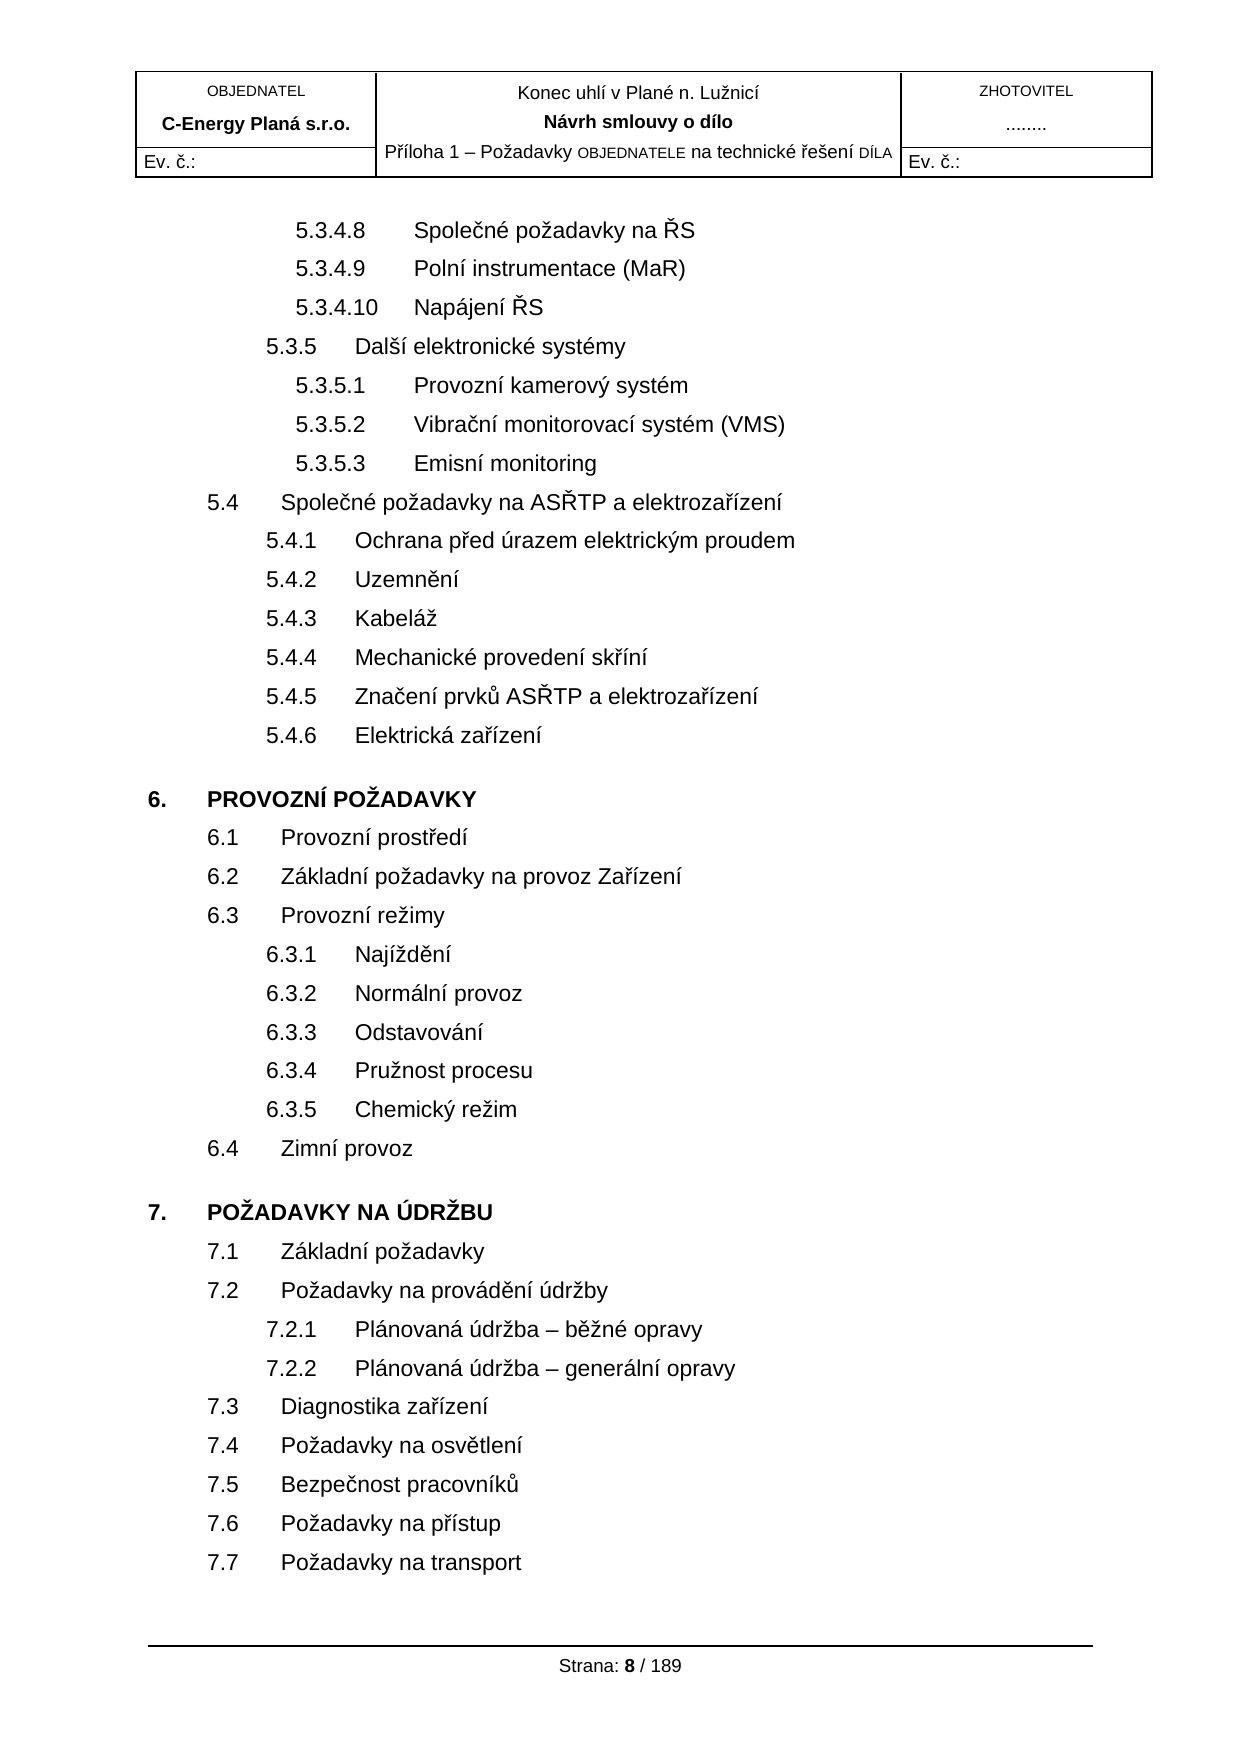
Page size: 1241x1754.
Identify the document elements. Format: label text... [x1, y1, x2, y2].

text 5.4 Společné požadavky na ASŘTP a elektrozařízení 141 [207, 488, 1093, 515]
text 7.4 Požadavky na osvětlení 151 [207, 1432, 1093, 1458]
text 5.4.2 Uzemnění 141 [266, 566, 1093, 593]
text 7.5 Bezpečnost pracovníků 151 [207, 1471, 1093, 1497]
text 6.3.2 Normální provoz 148 [266, 980, 1093, 1006]
text 6.2 Základní požadavky na provoz Zařízení 148 [207, 863, 1093, 889]
text 5.4.4 Mechanické provedení skříní 145 [266, 644, 1093, 670]
text 7.2.2 Plánovaná údržba – generální opravy 151 [266, 1354, 1093, 1381]
text 5.3.4.8 Společné požadavky na ŘS 130 [295, 217, 1093, 243]
text 7.7 Požadavky na transport 151 [207, 1549, 1093, 1575]
text 6.3 Provozní režimy 148 [207, 902, 1093, 928]
text 7.1 Základní požadavky 149 [207, 1238, 1093, 1264]
text 5.3.5.1 Provozní kamerový systém 137 [295, 372, 1093, 398]
text 5.3.5.2 Vibrační monitorovací systém (VMS) 138 [295, 411, 1093, 437]
text 5.3.5 Další elektronické systémy 137 [266, 333, 1093, 359]
text 7. Požadavky na údržbu 149 [148, 1199, 1093, 1225]
text 5.3.4.10 Napájení ŘS 137 [295, 294, 1093, 321]
text 7.6 Požadavky na přístup 151 [207, 1510, 1093, 1536]
text 5.4.6 Elektrická zařízení 146 [266, 722, 1093, 748]
text 6.3.3 Odstavování 148 [266, 1019, 1093, 1045]
text 6.4 Zimní provoz 149 [207, 1135, 1093, 1162]
text 6.1 Provozní prostředí 147 [207, 824, 1093, 851]
text 5.4.3 Kabeláž 142 [266, 605, 1093, 631]
text 7.2 Požadavky na provádění údržby 150 [207, 1277, 1093, 1303]
text 6. Provozní požadavky 147 [148, 786, 1093, 812]
text 5.4.5 Značení prvků ASŘTP a elektrozařízení 146 [266, 683, 1093, 709]
text 5.4.1 Ochrana před úrazem elektrickým proudem 141 [266, 527, 1093, 554]
text 6.3.4 Pružnost procesu 149 [266, 1057, 1093, 1084]
text 6.3.5 Chemický režim 149 [266, 1096, 1093, 1123]
text 5.3.4.9 Polní instrumentace (MaR) 131 [295, 255, 1093, 282]
text 6.3.1 Najíždění 148 [266, 941, 1093, 967]
text 5.3.5.3 Emisní monitoring 138 [295, 450, 1093, 476]
text 7.2.1 Plánovaná údržba – běžné opravy 150 [266, 1316, 1093, 1342]
text 7.3 Diagnostika zařízení 151 [207, 1393, 1093, 1420]
